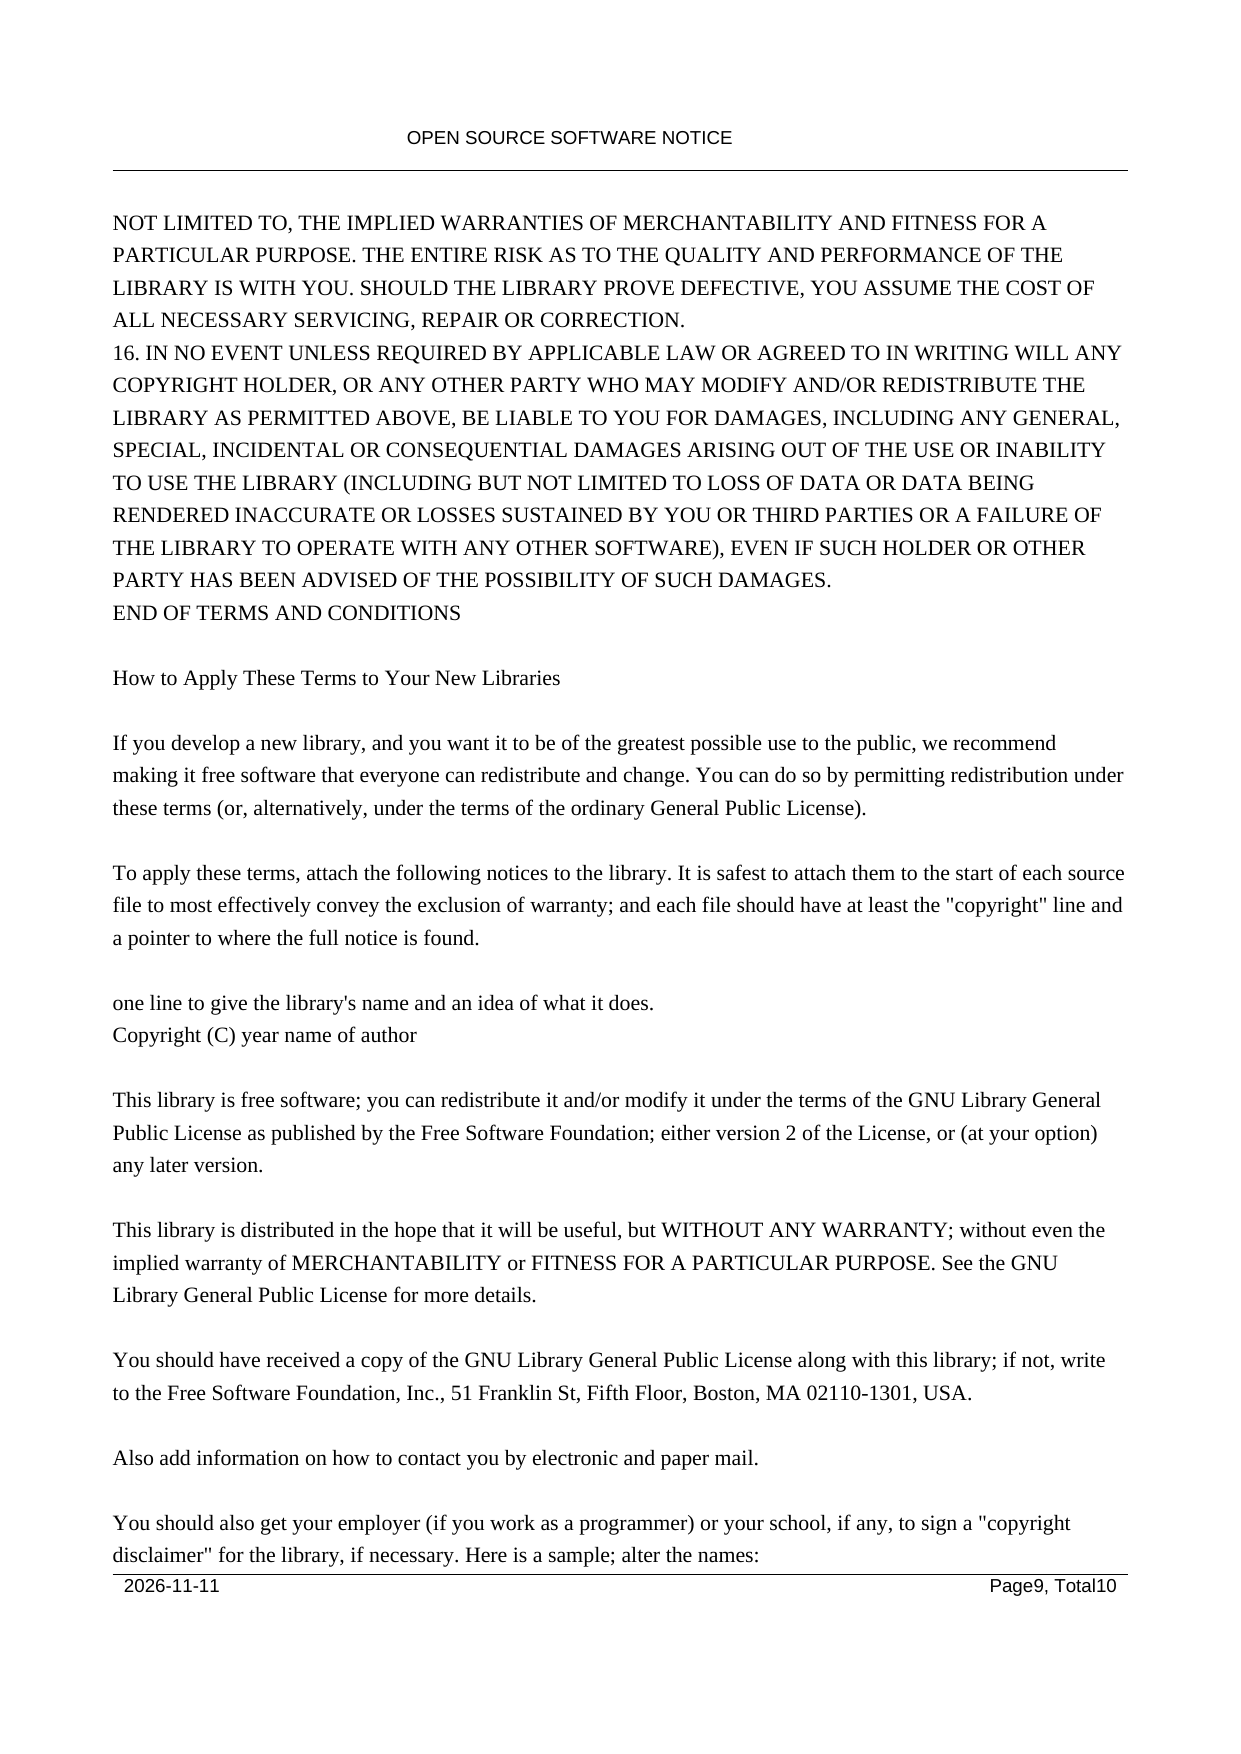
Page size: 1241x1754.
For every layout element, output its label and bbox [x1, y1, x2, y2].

text [112, 206, 1128, 1571]
